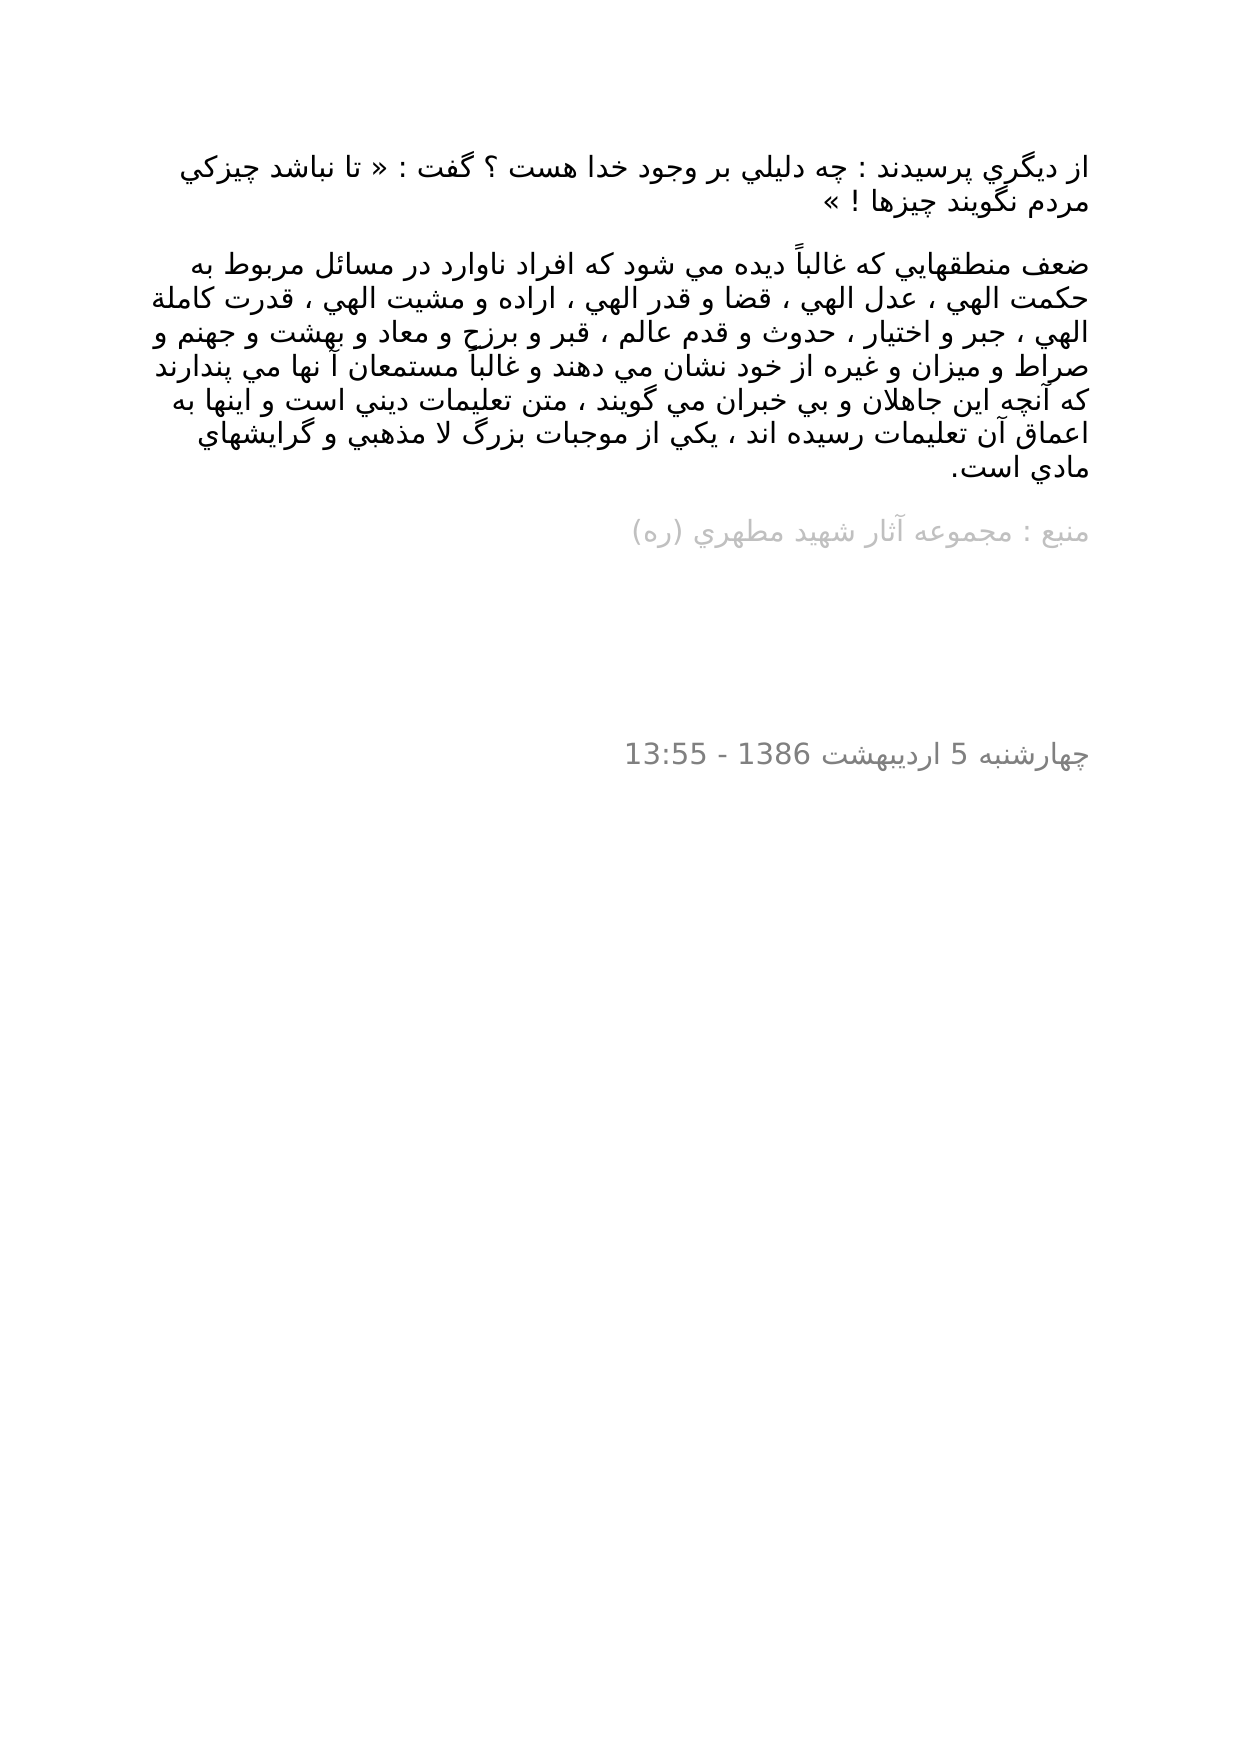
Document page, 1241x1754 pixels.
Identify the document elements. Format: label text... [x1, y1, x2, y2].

text چهارشنبه 5 ارديبهشت 1386 - 13:55 [150, 737, 1090, 771]
text از ديگري پرسيدند : چه دليلي بر وجود خدا هست ؟ گفت : « تا نباشد چيزکي مردم نگويند چيزها ! » [150, 150, 1090, 218]
text منبع : مجموعه آثار شهيد مطهري (ره) [150, 514, 1090, 548]
text ضعف منطقهايي که غالباً ديده مي شود که افراد ناوارد در مسائل مربوط به حکمت الهي ، عدل الهي ، قضا و قدر الهي ، اراده و مشيت الهي ، قدرت کاملة الهي ، جبر و اختيار ، حدوث و قدم عالم ، قبر و برزح و معاد و بهشت و جهنم و صراط و ميزان و غيره از خود نشان مي دهند و غالباً مستمعان آ نها مي پندارند که آنچه اين جاهلان و بي خبران مي گويند ، متن تعليمات ديني است و اينها به اعماق آن تعليمات رسيده اند ، يکي از موجبات بزرگ لا مذهبي و گرايشهاي مادي است. [150, 247, 1090, 485]
